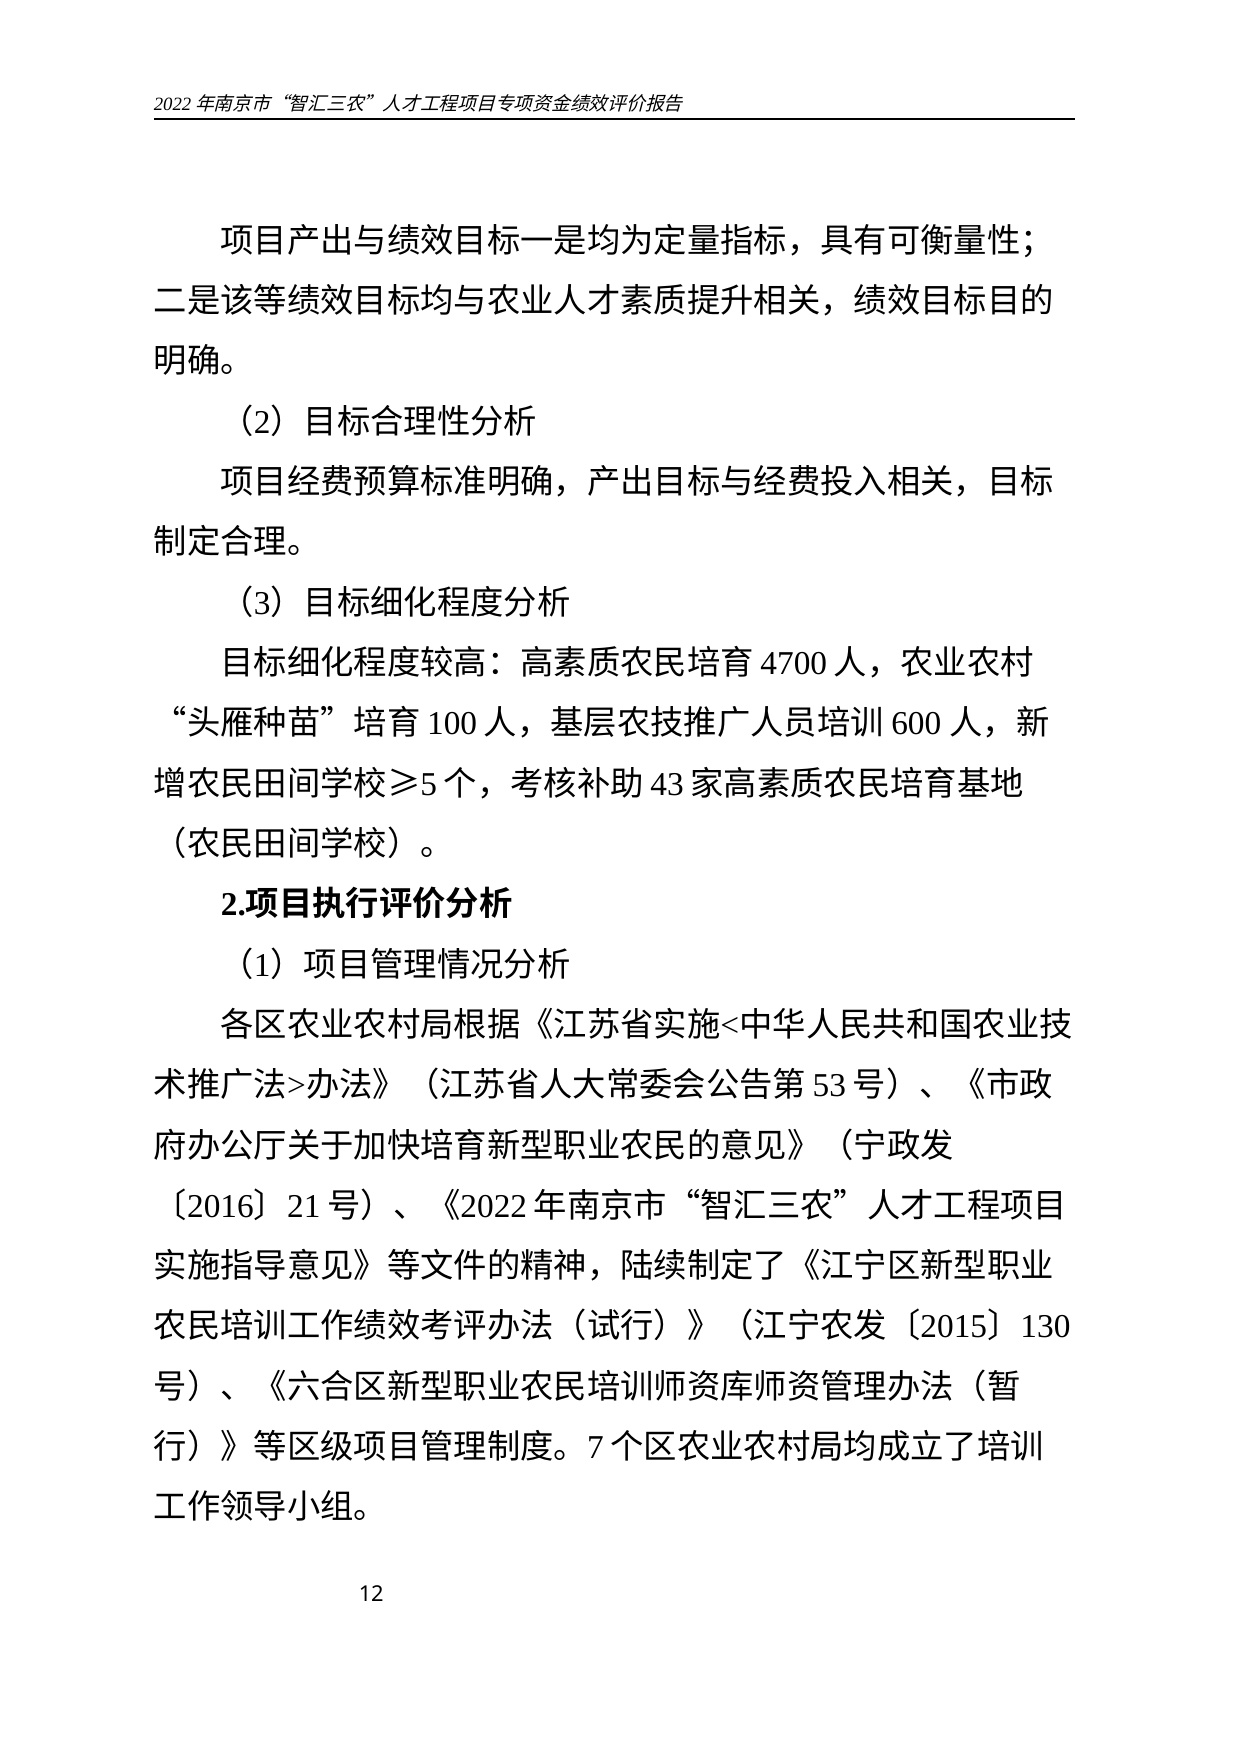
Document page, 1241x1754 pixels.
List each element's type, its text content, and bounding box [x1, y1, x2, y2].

text （3）目标细化程度分析 [153, 569, 1075, 630]
text 项目产出与绩效目标一是均为定量指标，具有可衡量性；二是该等绩效目标均与农业人才素质提升相关，绩效目标目的明确。 [153, 208, 1075, 388]
text 项目经费预算标准明确，产出目标与经费投入相关，目标制定合理。 [153, 449, 1075, 569]
text （2）目标合理性分析 [153, 388, 1075, 449]
text 目标细化程度较高：高素质农民培育4700人，农业农村“头雁种苗”培育100人，基层农技推广人员培训 600 人，新增农民田间学校≥5个，考核补助43家高素质农民培育基地（农民田间学校）。 [153, 630, 1075, 871]
text 2.项目执行评价分析 [153, 871, 1075, 931]
text 各区农业农村局根据《江苏省实施<中华人民共和国农业技术推广法>办法》（江苏省人大常委会公告第53号）、《市政府办公厅关于加快培育新型职业农民的意见》（宁政发〔2016〕21号）、《2022年南京市“智汇三农”人才工程项目实施指导意见》等文件的精神，陆续制定了《江宁区新型职业农民培训工作绩效考评办法（试行）》（江宁农发〔2015〕130号）、《六合区新型职业农民培训师资库师资管理办法（暂行）》等区级项目管理制度。7个区农业农村局均成立了培训工作领导小组。 [153, 992, 1075, 1534]
text （1）项目管理情况分析 [153, 931, 1075, 992]
